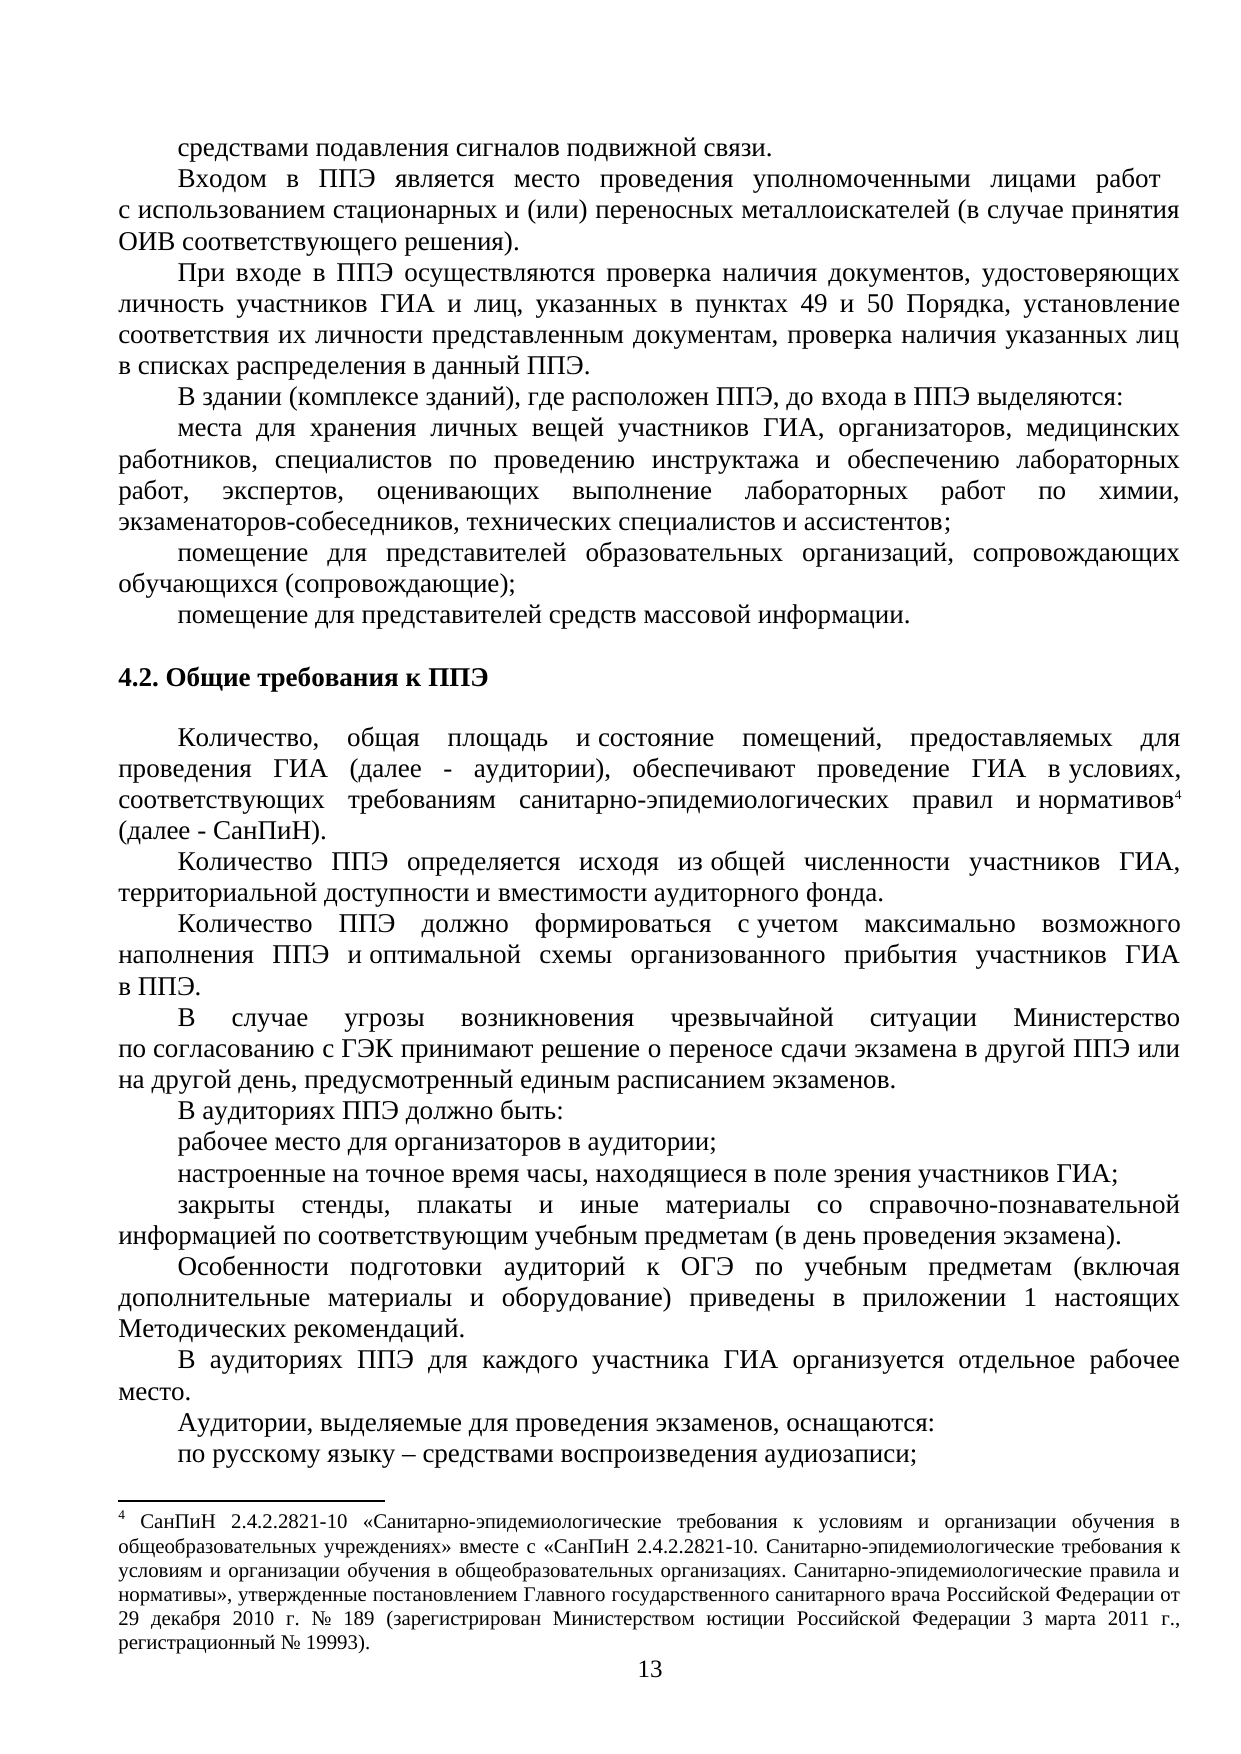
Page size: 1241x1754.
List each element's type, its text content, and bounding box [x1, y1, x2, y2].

text закрыты стенды, плакаты и иные материалы со справочно-познавательной информацией по соответствующим учебным предметам (в день проведения экзамена). [118, 1188, 1181, 1250]
text по русскому языку – средствами воспроизведения аудиозаписи; [118, 1437, 1181, 1468]
text В аудиториях ППЭ должно быть: [118, 1094, 1181, 1126]
text В аудиториях ППЭ для каждого участника ГИА организуется отдельное рабочее место. [118, 1343, 1181, 1406]
text При входе в ППЭ осуществляются проверка наличия документов, удостоверяющих личность участников ГИА и лиц, указанных в пунктах 49 и 50 Порядка, установление соответствия их личности представленным документам, проверка наличия указанных лиц в списках распределения в данный ППЭ. [118, 256, 1181, 380]
text помещение для представителей средств массовой информации. [118, 598, 1181, 629]
text Входом в ППЭ является место проведения уполномоченными лицами работ с использованием стационарных и (или) переносных металлоискателей (в случае принятия ОИВ соответствующего решения). [118, 162, 1181, 256]
text В здании (комплексе зданий), где расположен ППЭ, до входа в ППЭ выделяются: [118, 380, 1181, 412]
text рабочее место для организаторов в аудитории; [118, 1126, 1181, 1157]
text Количество, общая площадь и состояние помещений, предоставляемых для проведения ГИА (далее - аудитории), обеспечивают проведение ГИА в условиях, соответствующих требованиям санитарно-эпидемиологических правил и нормативов (далее - СанПиН). [118, 721, 1181, 845]
text Количество ППЭ определяется исходя из общей численности участников ГИА, территориальной доступности и вместимости аудиторного фонда. [118, 845, 1181, 907]
text настроенные на точное время часы, находящиеся в поле зрения участников ГИА; [118, 1157, 1181, 1188]
text Особенности подготовки аудиторий к ОГЭ по учебным предметам (включая дополнительные материалы и оборудование) приведены в приложении 1 настоящих Методических рекомендаций. [118, 1250, 1181, 1343]
text В случае угрозы возникновения чрезвычайной ситуации Министерство по согласованию с ГЭК принимают решение о переносе сдачи экзамена в другой ППЭ или на другой день, предусмотренный единым расписанием экзаменов. [118, 1001, 1181, 1094]
text Аудитории, выделяемые для проведения экзаменов, оснащаются: [118, 1406, 1181, 1437]
text Количество ППЭ должно формироваться с учетом максимально возможного наполнения ППЭ и оптимальной схемы организованного прибытия участников ГИА в ППЭ. [118, 907, 1181, 1001]
text помещение для представителей образовательных организаций, сопровождающих обучающихся (сопровождающие); [118, 536, 1181, 598]
text средствами подавления сигналов подвижной связи. [118, 131, 1181, 162]
subtitle 4.2. Общие требования к ППЭ [118, 661, 1181, 692]
text места для хранения личных вещей участников ГИА, организаторов, медицинских работников, специалистов по проведению инструктажа и обеспечению лабораторных работ, экспертов, оценивающих выполнение лабораторных работ по химии, экзаменаторов-собеседников, технических специалистов и ассистентов; [118, 412, 1181, 536]
